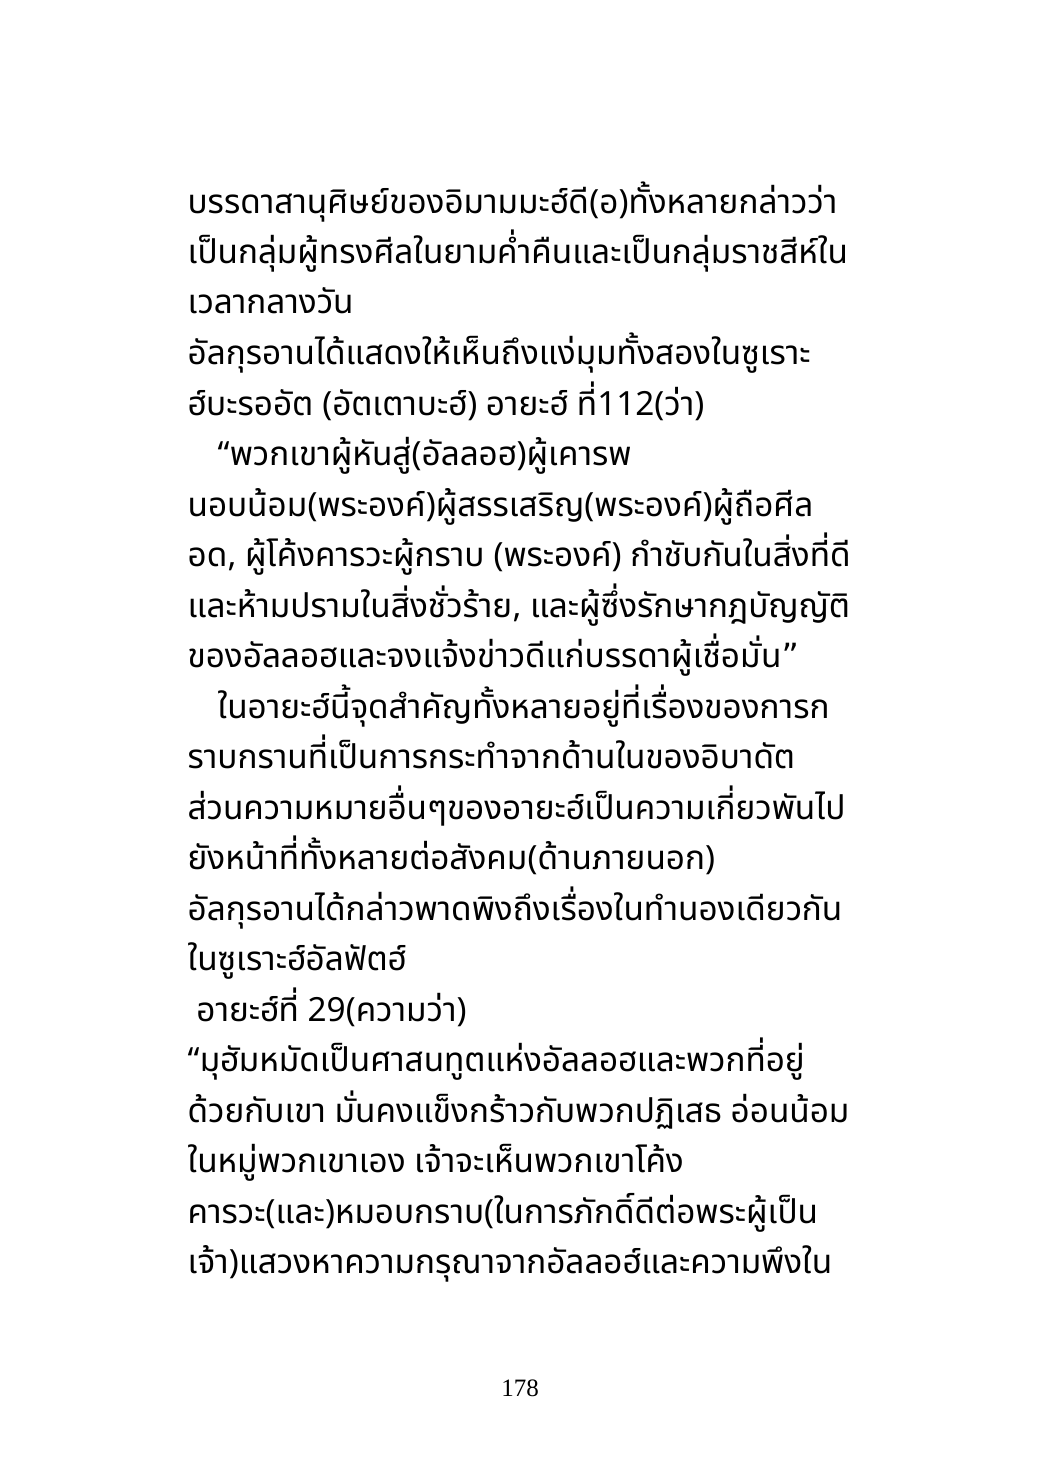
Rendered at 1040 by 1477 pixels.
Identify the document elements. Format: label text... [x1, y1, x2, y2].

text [187, 1188, 852, 1289]
text อัลกุรอานได้กล่าวพาดพิงถึงเรื่องในทำนองเดียวกันในซูเราะฮ์อัลฟัตฮ์ [187, 885, 852, 986]
text ในอายะฮ์นี้จุดสำคัญทั้งหลายอยู่ที่เรื่องของการกราบกรานที่เป็นการกระทำจากด้านในของอิบาดัต ส่วนความหมายอื่นๆของอายะฮ์เป็นความเกี่ยวพันไปยังหน้าที่ทั้งหลายต่อสังคม(ด้านภายนอก) [187, 683, 852, 885]
text บรรดาสานุศิษย์ของอิมามมะฮ์ดี(อ)ทั้งหลายกล่าวว่า เป็นกลุ่มผู้ทรงศีลในยามค่ำคืนและเป็นกลุ่มราชสีห์ในเวลากลางวัน [187, 177, 852, 329]
text “มุฮัมหมัดเป็นศาสนทูตแห่งอัลลอฮและพวกที่อยู่ด้วยกับเขา มั่นคงแข็งกร้าวกับพวกปฏิเสธ อ่อนน้อมในหมู่พวกเขาเอง เจ้าจะเห็นพวกเขาโค้ง [187, 1036, 852, 1188]
text อัลกุรอานได้แสดงให้เห็นถึงแง่มุมทั้งสองในซูเราะฮ์บะรออัต (อัตเตาบะฮ์) อายะฮ์ ที่112(ว่า) [187, 329, 852, 430]
text “พวกเขาผู้หันสู่(อัลลอฮ)ผู้เคารพนอบน้อม(พระองค์)ผู้สรรเสริญ(พระองค์)ผู้ถือศีลอด, ผู้โค้งคารวะผู้กราบ (พระองค์) กำชับกันในสิ่งที่ดีและห้ามปรามในสิ่งชั่วร้าย, และผู้ซึ่งรักษากฎบัญญัติของอัลลอฮและจงแจ้งข่าวดีแก่บรรดาผู้เชื่อมั่น” [187, 430, 852, 683]
text อายะฮ์ที่ 29(ความว่า) [187, 986, 852, 1036]
